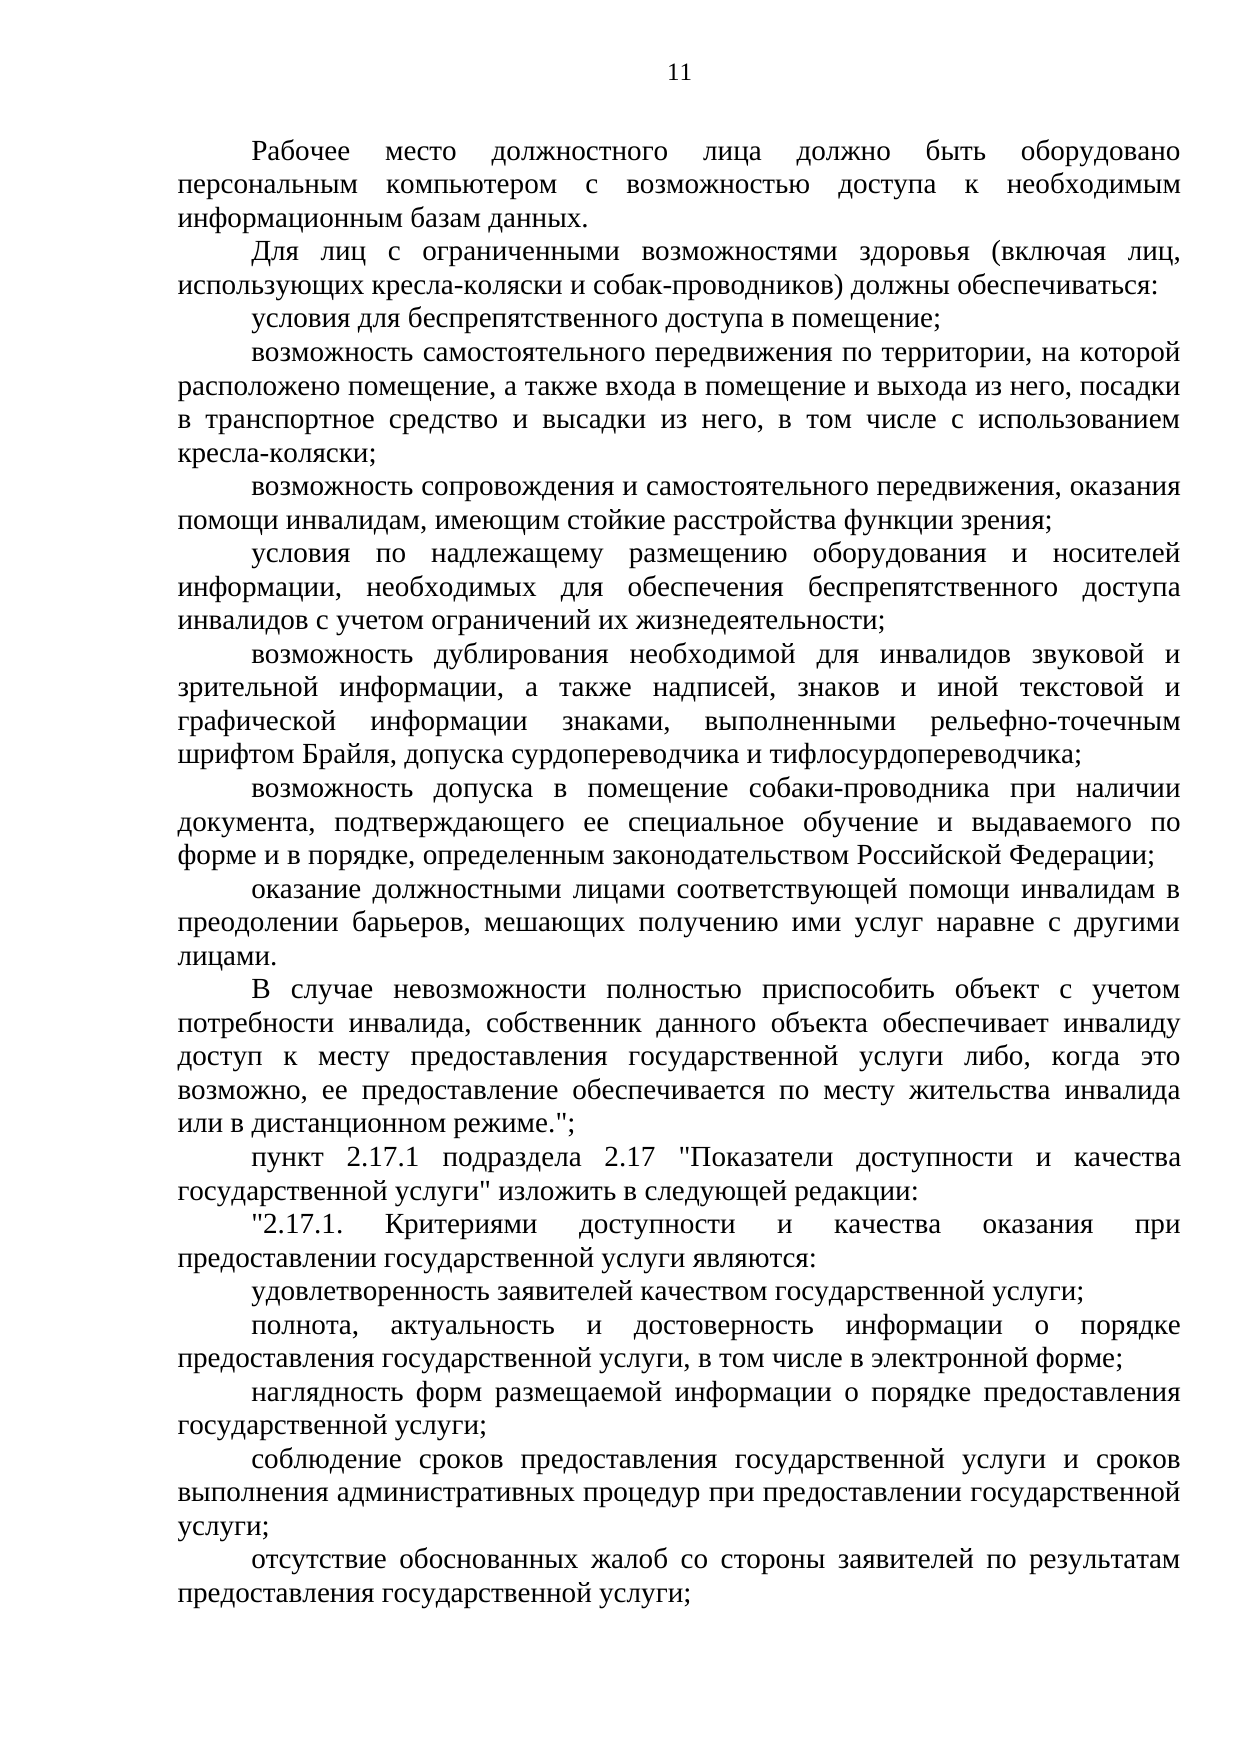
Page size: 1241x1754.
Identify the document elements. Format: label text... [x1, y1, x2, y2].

text Для лиц с ограниченными возможностями здоровья (включая лиц, использующих кресла-коляски и собак-проводников) должны обеспечиваться: [177, 233, 1181, 301]
text возможность дублирования необходимой для инвалидов звуковой и зрительной информации, а также надписей, знаков и иной текстовой и графической информации знаками, выполненными рельефно-точечным шрифтом Брайля, допуска сурдопереводчика и тифлосурдопереводчика; [177, 636, 1181, 770]
text возможность сопровождения и самостоятельного передвижения, оказания помощи инвалидам, имеющим стойкие расстройства функции зрения; [177, 468, 1181, 535]
text отсутствие обоснованных жалоб со стороны заявителей по результатам предоставления государственной услуги; [177, 1542, 1181, 1609]
text полнота, актуальность и достоверность информации о порядке предоставления государственной услуги, в том числе в электронной форме; [177, 1307, 1181, 1374]
text условия по надлежащему размещению оборудования и носителей информации, необходимых для обеспечения беспрепятственного доступа инвалидов с учетом ограничений их жизнедеятельности; [177, 535, 1181, 636]
text соблюдение сроков предоставления государственной услуги и сроков выполнения административных процедур при предоставлении государственной услуги; [177, 1441, 1181, 1542]
text наглядность форм размещаемой информации о порядке предоставления государственной услуги; [177, 1374, 1181, 1441]
text В случае невозможности полностью приспособить объект с учетом потребности инвалида, собственник данного объекта обеспечивает инвалиду доступ к месту предоставления государственной услуги либо, когда это возможно, ее предоставление обеспечивается по месту жительства инвалида или в дистанционном режиме."; [177, 971, 1181, 1139]
text Рабочее место должностного лица должно быть оборудовано персональным компьютером с возможностью доступа к необходимым информационным базам данных. [177, 133, 1181, 233]
text условия для беспрепятственного доступа в помещение; [177, 301, 1181, 334]
text "2.17.1. Критериями доступности и качества оказания при предоставлении государственной услуги являются: [177, 1206, 1181, 1273]
text удовлетворенность заявителей качеством государственной услуги; [177, 1273, 1181, 1307]
text оказание должностными лицами соответствующей помощи инвалидам в преодолении барьеров, мешающих получению ими услуг наравне с другими лицами. [177, 871, 1181, 971]
text пункт 2.17.1 подраздела 2.17 "Показатели доступности и качества государственной услуги" изложить в следующей редакции: [177, 1139, 1181, 1206]
text возможность допуска в помещение собаки-проводника при наличии документа, подтверждающего ее специальное обучение и выдаваемого по форме и в порядке, определенным законодательством Российской Федерации; [177, 770, 1181, 871]
text возможность самостоятельного передвижения по территории, на которой расположено помещение, а также входа в помещение и выхода из него, посадки в транспортное средство и высадки из него, в том числе с использованием кресла-коляски; [177, 334, 1181, 468]
